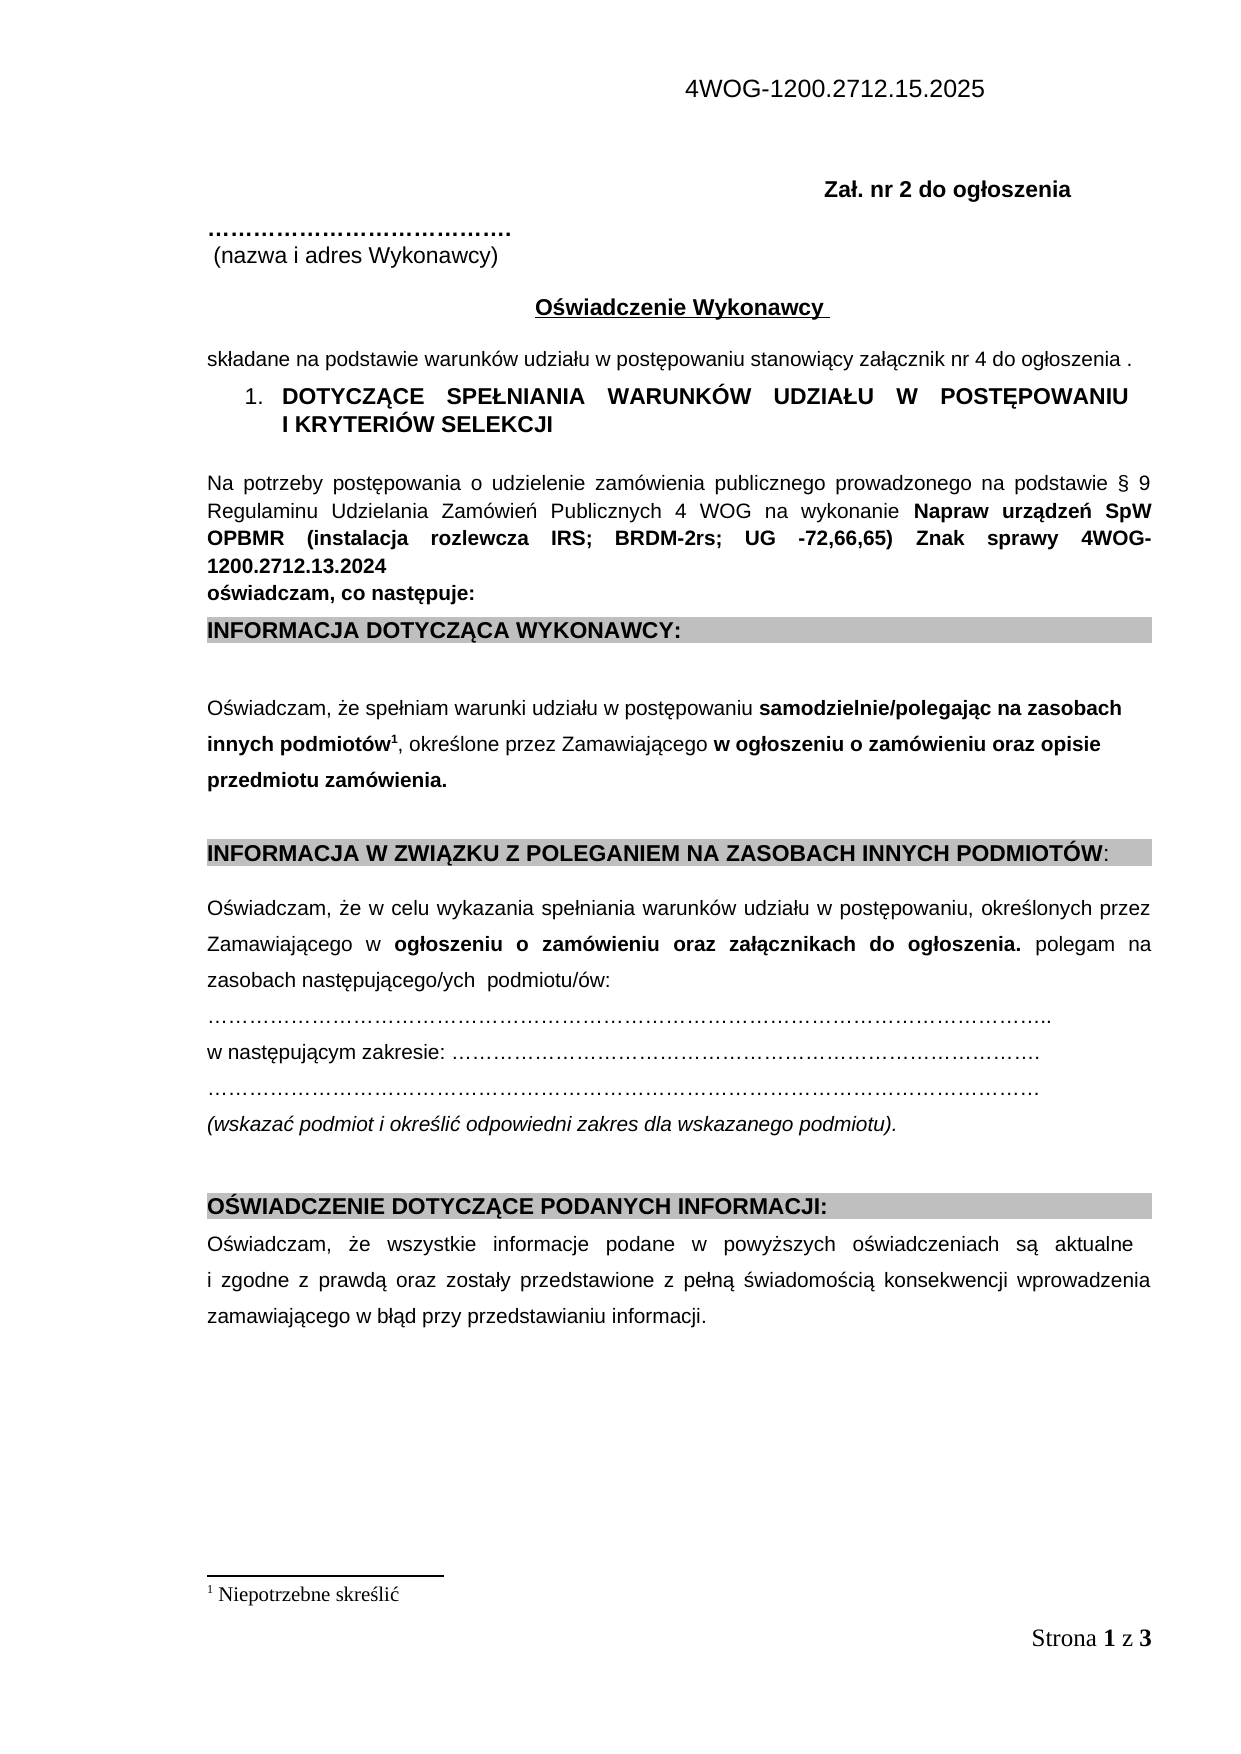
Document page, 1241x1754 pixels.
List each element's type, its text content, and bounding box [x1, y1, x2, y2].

text ………………………………………………………………………………………………………….. [207, 1003, 1152, 1027]
text w następującym zakresie: …………………………………………………………………………. [207, 1039, 1152, 1063]
text Oświadczam, że w celu wykazania spełniania warunków udziału w postępowaniu, określonych przez Zamawiającego w ogłoszeniu o zamówieniu oraz załącznikach do ogłoszenia. polegam na zasobach następującego/ych podmiotu/ów: [207, 896, 1152, 992]
text OŚWIADCZENIE DOTYCZĄCE PODANYCH INFORMACJI: [207, 1193, 1152, 1219]
text składane na podstawie warunków udziału w postępowaniu stanowiący załącznik nr 4 do ogłoszenia . [207, 346, 1152, 370]
text Na potrzeby postępowania o udzielenie zamówienia publicznego prowadzonego na podstawie § 9 Regulaminu Udzielania Zamówień Publicznych 4 WOG na wykonanie Napraw urządzeń SpW OPBMR (instalacja rozlewcza IRS; BRDM-2rs; UG -72,66,65) Znak sprawy 4WOG-1200.2712.13.2024 [207, 471, 1152, 577]
text Oświadczam, że spełniam warunki udziału w postępowaniu samodzielnie/polegając na zasobach innych podmiotów, określone przez Zamawiającego w ogłoszeniu o zamówieniu oraz opisie przedmiotu zamówienia. [207, 696, 1152, 792]
text Oświadczenie Wykonawcy [207, 294, 1152, 321]
text Zał. nr 2 do ogłoszenia [207, 176, 1152, 203]
text Oświadczam, że wszystkie informacje podane w powyższych oświadczeniach są aktualne i zgodne z prawdą oraz zostały przedstawione z pełną świadomością konsekwencji wprowadzenia zamawiającego w błąd przy przedstawianiu informacji. [207, 1232, 1152, 1328]
list DOTYCZĄCE SPEŁNIANIA WARUNKÓW UDZIAŁU W POSTĘPOWANIU I KRYTERIÓW SELEKCJI [244, 383, 1152, 469]
text oświadczam, co następuje: [207, 581, 1152, 605]
text (nazwa i adres Wykonawcy) [207, 242, 1152, 268]
text INFORMACJA W ZWIĄZKU Z POLEGANIEM NA ZASOBACH INNYCH PODMIOTÓW: [207, 839, 1152, 866]
text ………………………………………………………………………………………………………… (wskazać podmiot i określić odpowiedni zakres dla wskazanego podmiotu). [207, 1075, 1152, 1135]
text …………………………………. [207, 215, 1152, 242]
text INFORMACJA DOTYCZĄCA WYKONAWCY: [207, 617, 1152, 643]
